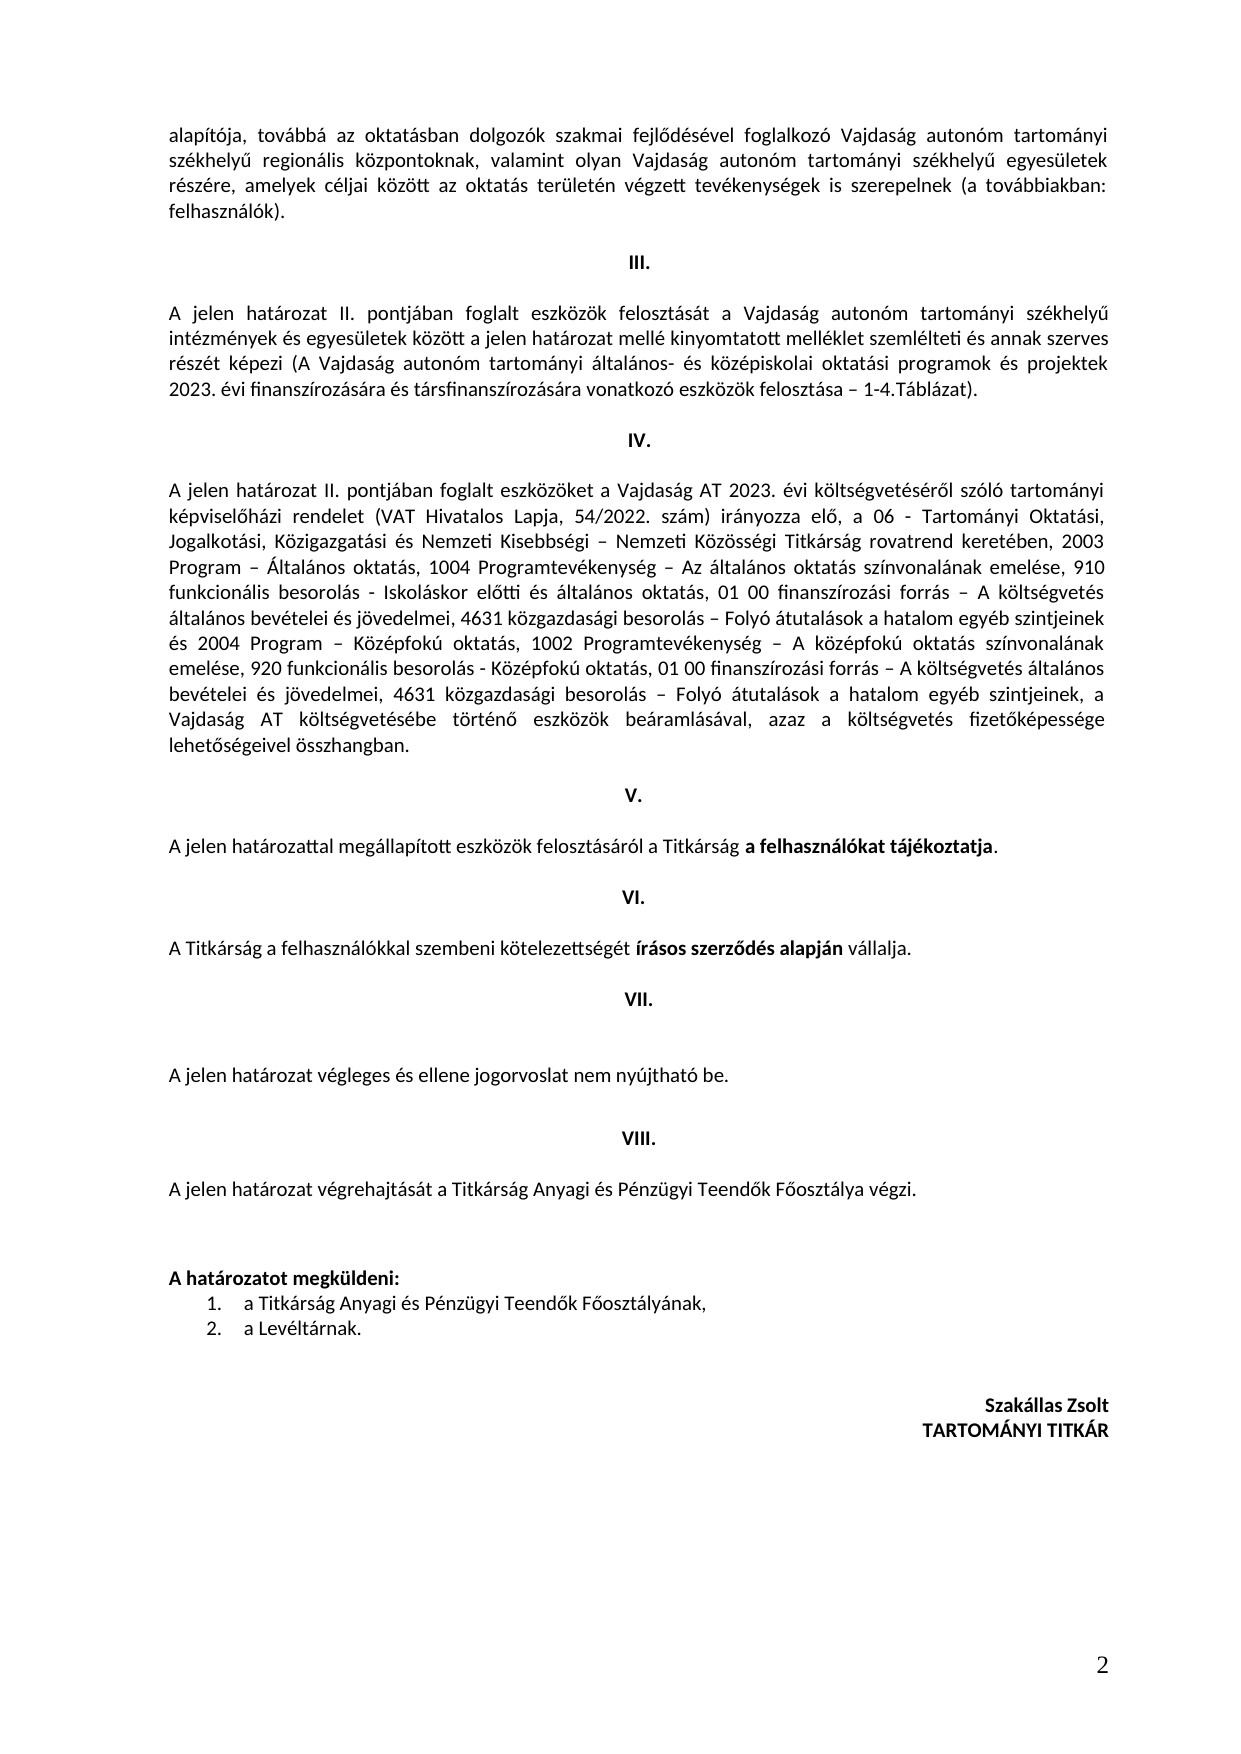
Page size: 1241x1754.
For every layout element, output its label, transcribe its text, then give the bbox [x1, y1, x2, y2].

text IV. [169, 427, 1110, 452]
list a Levéltárnak. [206, 1316, 1109, 1341]
text A jelen határozat II. pontjában foglalt eszközöket a Vajdaság AT 2023. évi költségvetéséről szóló tartományi képviselőházi rendelet (VAT Hivatalos Lapja, 54/2022. szám) irányozza elő, a 06 - Tartományi Oktatási, Jogalkotási, Közigazgatási és Nemzeti Kisebbségi – Nemzeti Közösségi Titkárság rovatrend keretében, 2003 Program – Általános oktatás, 1004 Programtevékenység – Az általános oktatás színvonalának emelése, 910 funkcionális besorolás - Iskoláskor előtti és általános oktatás, 01 00 finanszírozási forrás – A költségvetés általános bevételei és jövedelmei, 4631 közgazdasági besorolás – Folyó átutalások a hatalom egyéb szintjeinek és 2004 Program – Középfokú oktatás, 1002 Programtevékenység – A középfokú oktatás színvonalának emelése, 920 funkcionális besorolás - Középfokú oktatás, 01 00 finanszírozási forrás – A költségvetés általános bevételei és jövedelmei, 4631 közgazdasági besorolás – Folyó átutalások a hatalom egyéb szintjeinek, a Vajdaság AT költségvetésébe történő eszközök beáramlásával, azaz a költségvetés fizetőképessége lehetőségeivel összhangban. [169, 478, 1106, 757]
text A jelen határozat II. pontjában foglalt eszközök felosztását a Vajdaság autonóm tartományi székhelyű intézmények és egyesületek között a jelen határozat mellé kinyomtatott melléklet szemlélteti és annak szerves részét képezi (A Vajdaság autonóm tartományi általános- és középiskolai oktatási programok és projektek 2023. évi finanszírozására és társfinanszírozására vonatkozó eszközök felosztása – 1-4.Táblázat). [169, 300, 1110, 401]
text TARTOMÁNYI TITKÁR [169, 1417, 1109, 1443]
text VIII. [169, 1125, 1109, 1151]
text A határozatot megküldeni: [169, 1265, 1109, 1290]
text A jelen határozat végrehajtását a Titkárság Anyagi és Pénzügyi Teendők Főosztálya végzi. [169, 1176, 1109, 1201]
text Szakállas Zsolt [169, 1392, 1109, 1417]
text VII. [169, 986, 1109, 1011]
text A Titkárság a felhasználókkal szembeni kötelezettségét írásos szerződés alapján vállalja. [169, 935, 1098, 961]
text VI. [169, 884, 1098, 910]
list a Titkárság Anyagi és Pénzügyi Teendők Főosztályának, [206, 1290, 1109, 1316]
text A jelen határozat végleges és ellene jogorvoslat nem nyújtható be. [169, 1062, 1109, 1087]
text A jelen határozattal megállapított eszközök felosztásáról a Titkárság a felhasználókat tájékoztatja. [169, 833, 1098, 859]
text III. [169, 249, 1110, 274]
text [169, 122, 1109, 223]
text V. [169, 783, 1098, 808]
